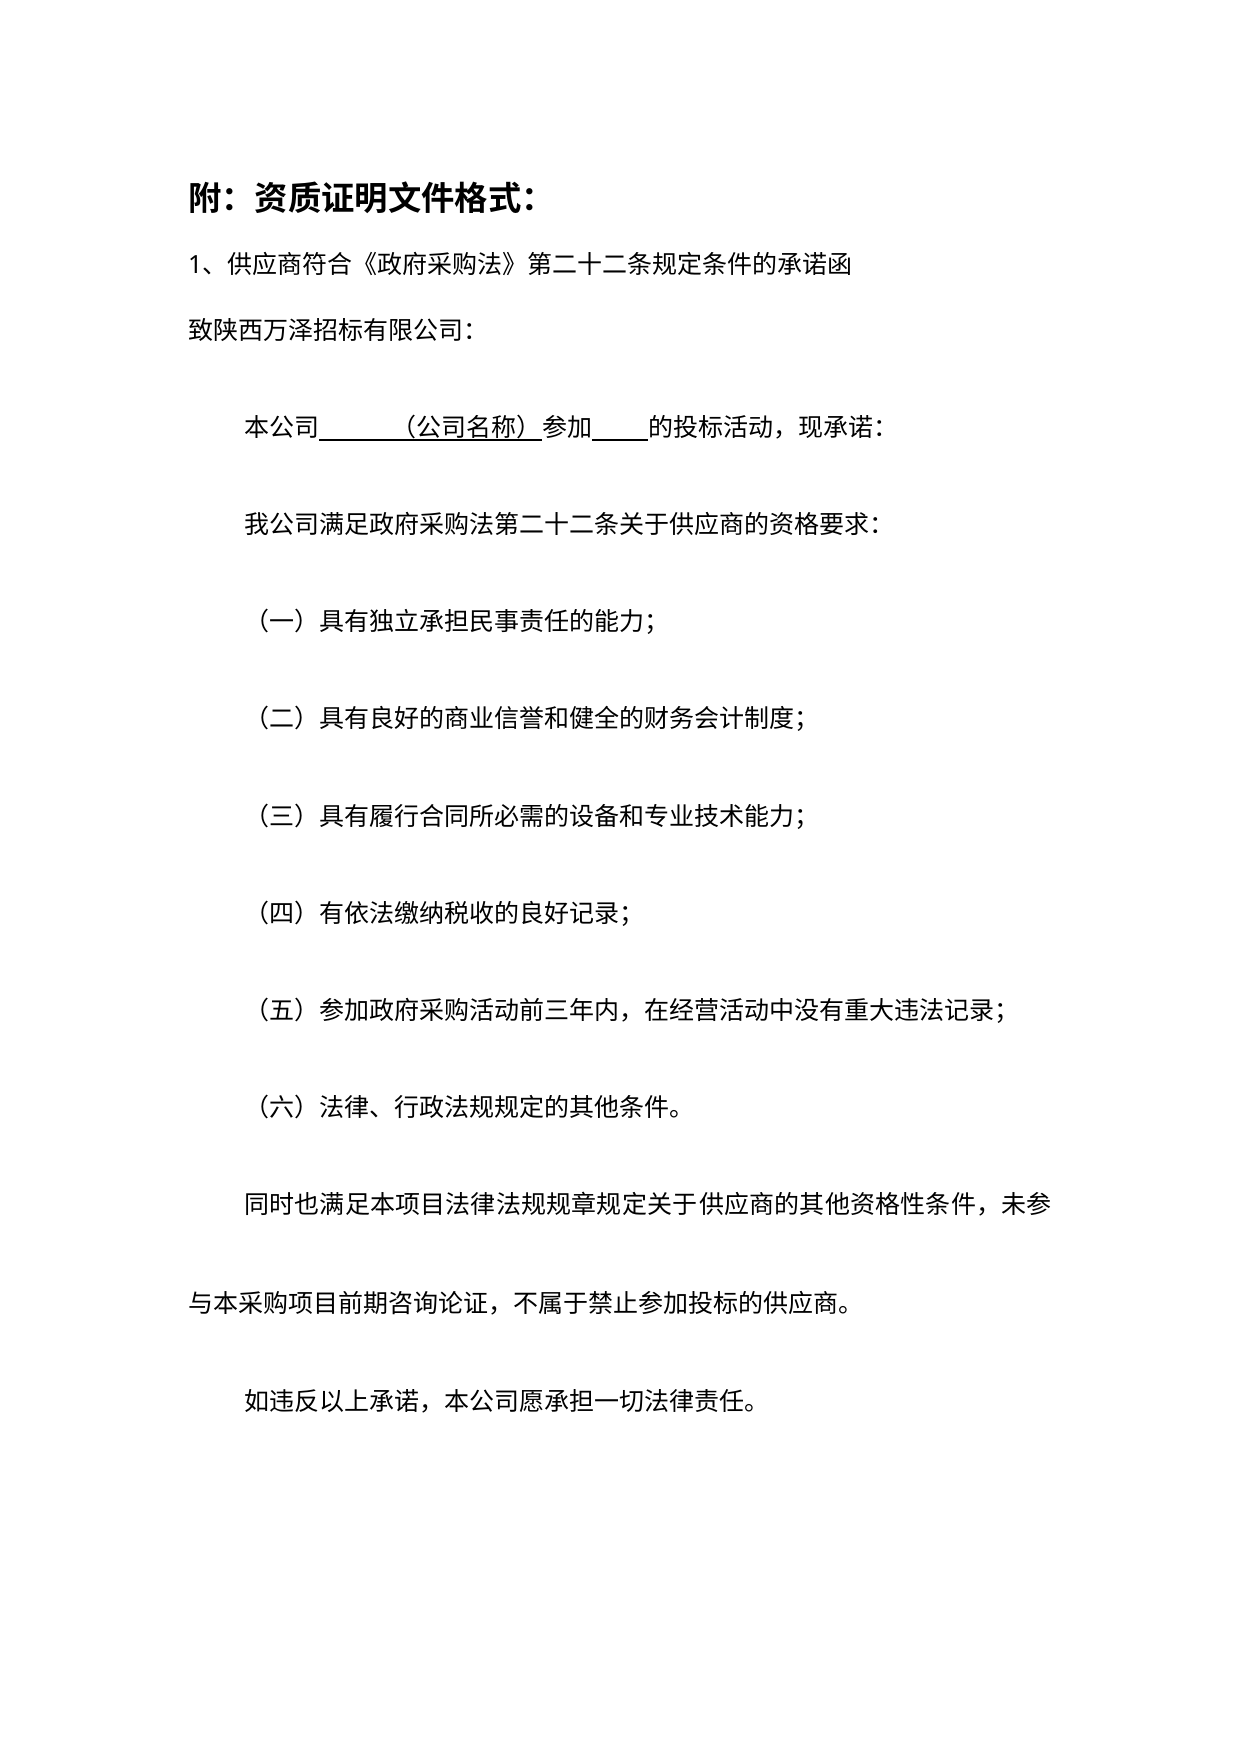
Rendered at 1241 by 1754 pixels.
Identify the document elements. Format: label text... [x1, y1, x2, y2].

text 如违反以上承诺，本公司愿承担一切法律责任。 [188, 1366, 1052, 1432]
text （二）具有良好的商业信誉和健全的财务会计制度； [188, 684, 1052, 750]
text （三）具有履行合同所必需的设备和专业技术能力； [188, 781, 1052, 847]
text （一）具有独立承担民事责任的能力； [188, 587, 1052, 653]
text 附：资质证明文件格式： [188, 162, 1052, 229]
text 本公司 （公司名称）参加 的投标活动，现承诺： [188, 392, 1052, 459]
text 我公司满足政府采购法第二十二条关于供应商的资格要求： [188, 489, 1052, 556]
text （五）参加政府采购活动前三年内，在经营活动中没有重大违法记录； [188, 975, 1052, 1041]
text 同时也满足本项目法律法规规章规定关于供应商的其他资格性条件，未参与本采购项目前期咨询论证，不属于禁止参加投标的供应商。 [188, 1169, 1052, 1335]
text 致陕西万泽招标有限公司： [188, 295, 1052, 362]
text （六）法律、行政法规规定的其他条件。 [188, 1072, 1052, 1138]
text （四）有依法缴纳税收的良好记录； [188, 878, 1052, 944]
text 1、供应商符合《政府采购法》第二十二条规定条件的承诺函 [188, 229, 1052, 295]
